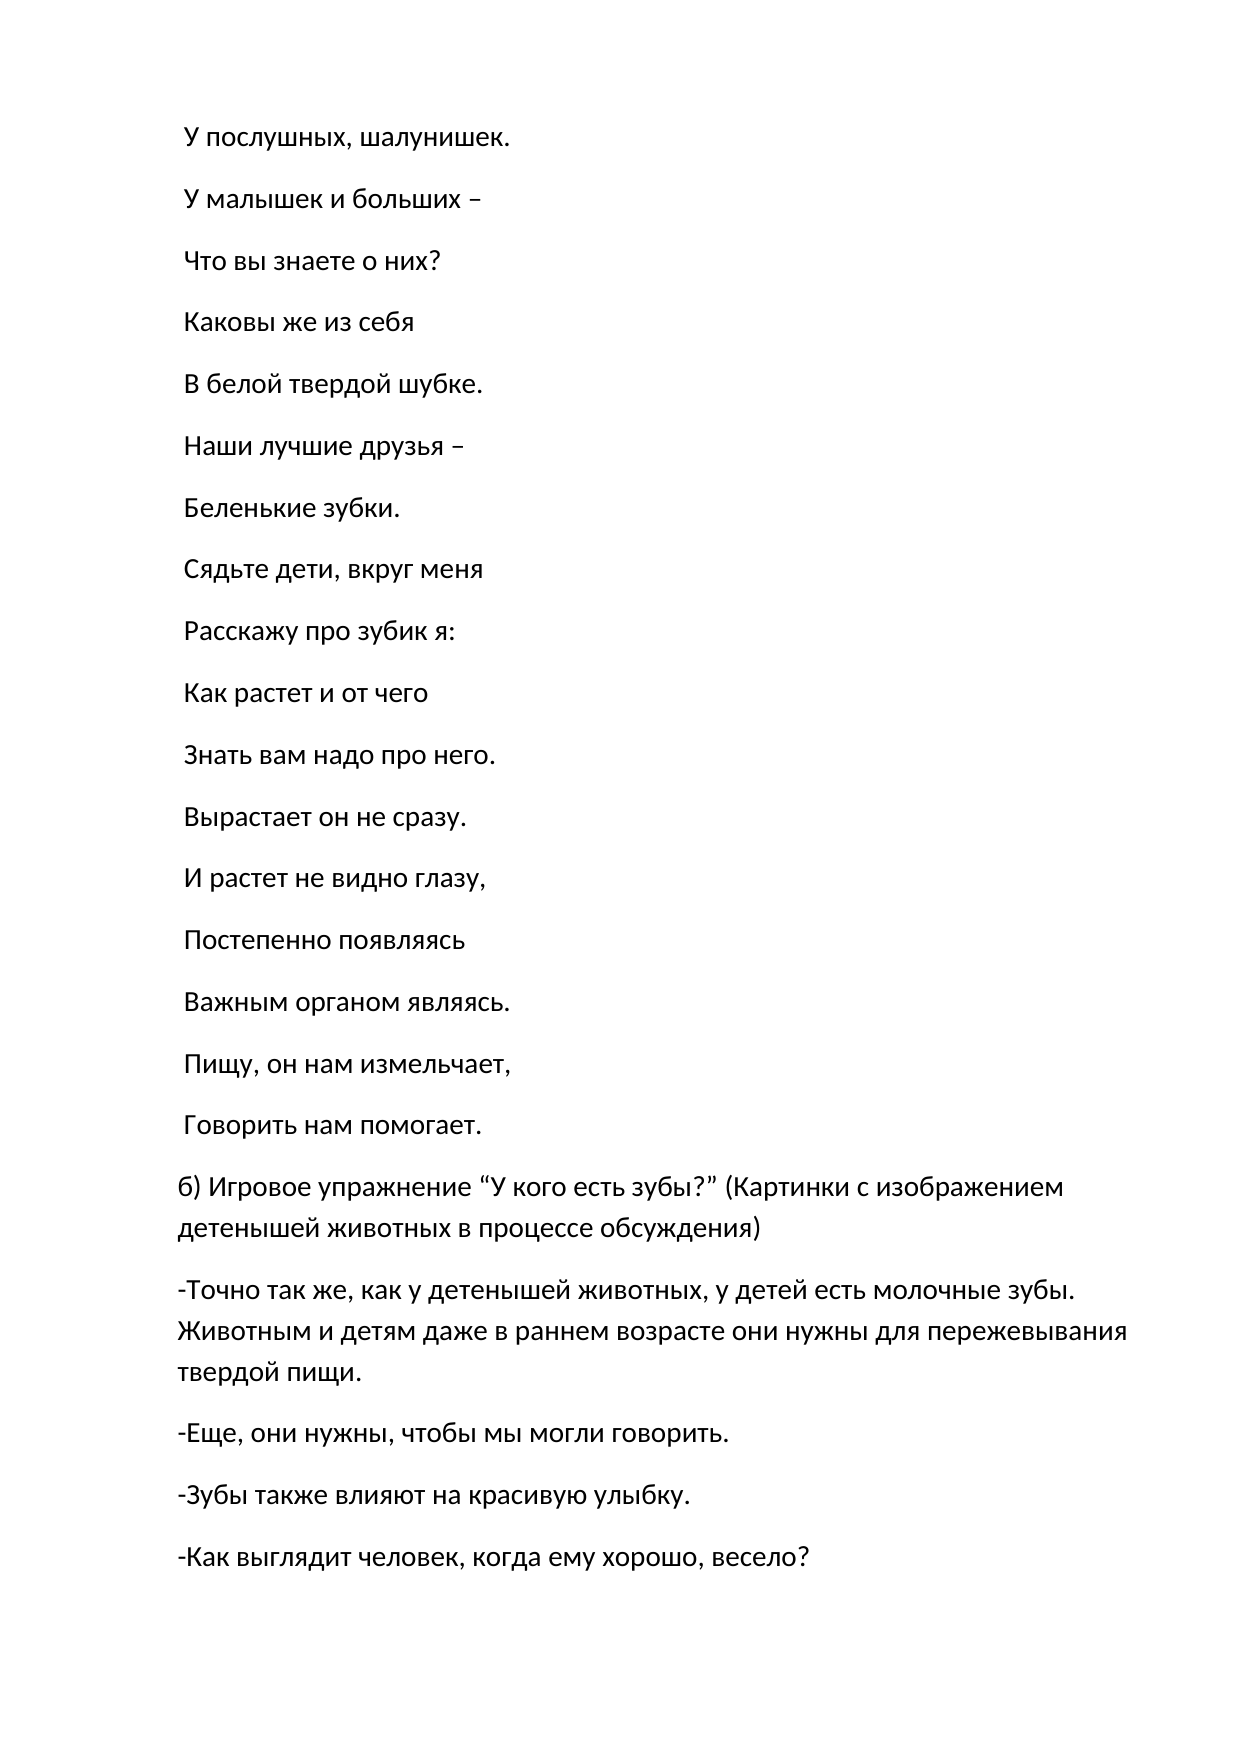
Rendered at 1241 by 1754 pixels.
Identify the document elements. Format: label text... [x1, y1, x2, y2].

text И растет не видно глазу, [177, 859, 1152, 895]
text -Точно так же, как у детенышей животных, у детей есть молочные зубы. Животным и детям даже в раннем возрасте они нужны для пережевывания твердой пищи. [177, 1271, 1152, 1388]
text Пищу, он нам измельчает, [177, 1045, 1152, 1080]
text б) Игровое упражнение “У кого есть зубы?” (Картинки с изображением детенышей животных в процессе обсуждения) [177, 1168, 1152, 1245]
text Что вы знаете о них? [177, 242, 1152, 277]
text Наши лучшие друзья – [177, 427, 1152, 463]
text Важным органом являясь. [177, 983, 1152, 1018]
text В белой твердой шубке. [177, 365, 1152, 401]
text Вырастает он не сразу. [177, 798, 1152, 833]
text Как растет и от чего [177, 674, 1152, 710]
text -Еще, они нужны, чтобы мы могли говорить. [177, 1414, 1152, 1450]
text Постепенно появляясь [177, 921, 1152, 957]
text Знать вам надо про него. [177, 736, 1152, 771]
text Расскажу про зубик я: [177, 612, 1152, 648]
text Каковы же из себя [177, 303, 1152, 339]
text Беленькие зубки. [177, 489, 1152, 524]
text -Зубы также влияют на красивую улыбку. [177, 1476, 1152, 1512]
text Говорить нам помогает. [177, 1106, 1152, 1142]
text Сядьте дети, вкруг меня [177, 551, 1152, 586]
text -Как выглядит человек, когда ему хорошо, весело? [177, 1538, 1152, 1574]
text У послушных, шалунишек. [177, 118, 1152, 154]
text У малышек и больших – [177, 180, 1152, 216]
